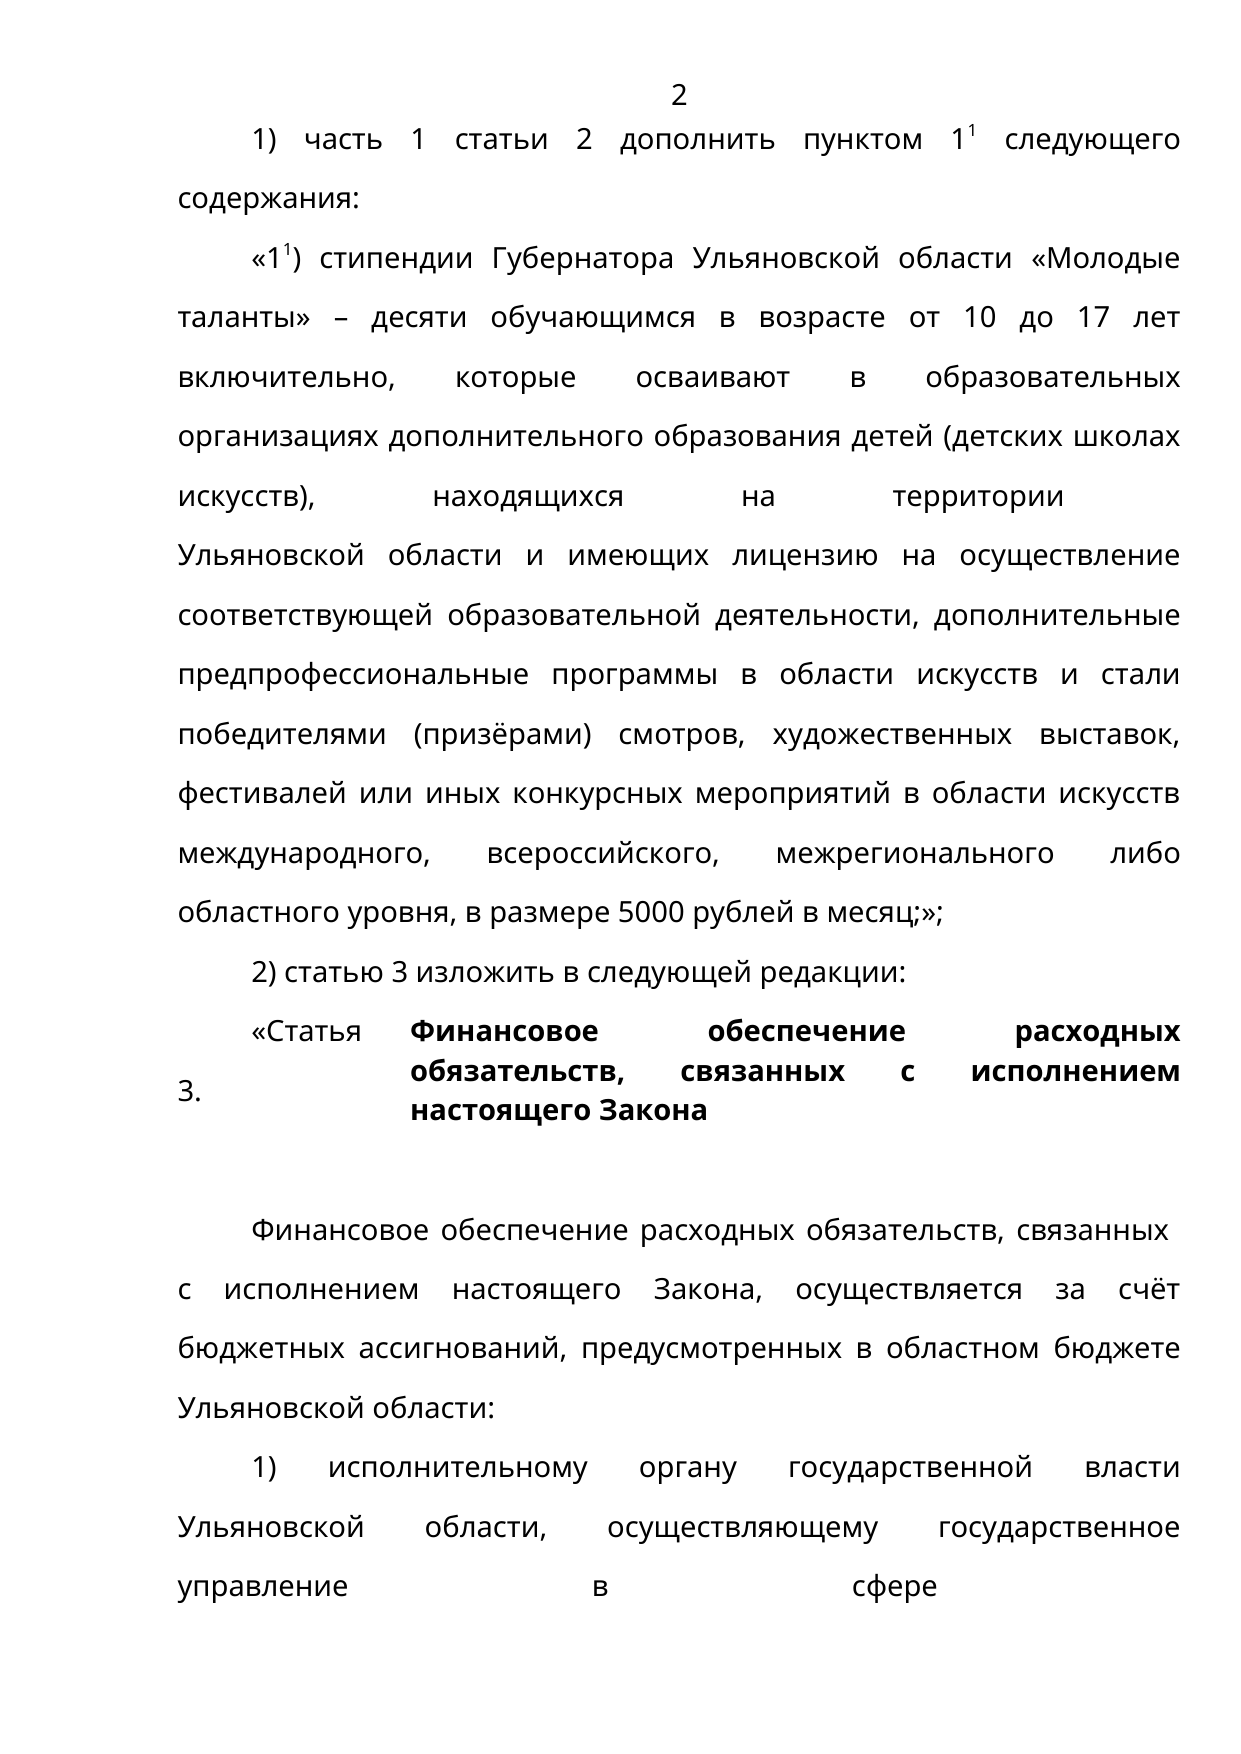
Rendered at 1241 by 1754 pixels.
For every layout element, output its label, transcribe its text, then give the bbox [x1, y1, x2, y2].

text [177, 1447, 1181, 1605]
table_header «Статья 3. [166, 1010, 399, 1129]
text 1) часть 1 статьи 2 дополнить пунктом 11 следующего содержания: [177, 118, 1181, 217]
text Финансовое обеспечение расходных обязательств, связанных с исполнением настоящего Закона, осуществляется за счёт бюджетных ассигнований, предусмотренных в областном бюджете Ульяновской области: [177, 1209, 1181, 1427]
text 2) статью 3 изложить в следующей редакции: [177, 951, 1181, 991]
table_header Финансовое обеспечение расходных обязательств, связанных с исполнением настоящего Закона [399, 1010, 1192, 1129]
text «11) стипендии Губернатора Ульяновской области «Молодые таланты» – десяти обучающимся в возрасте от 10 до 17 лет включительно, которые осваивают в образовательных организациях дополнительного образования детей (детских школах искусств), находящихся на территории Ульяновской области и имеющих лицензию на осуществление соответствующей образовательной деятельности, дополнительные предпрофессиональные программы в области искусств и стали победителями (призёрами) смотров, художественных выставок, фестивалей или иных конкурсных мероприятий в области искусств международного, всероссийского, межрегионального либо областного уровня, в размере 5000 рублей в месяц;»; [177, 237, 1181, 931]
